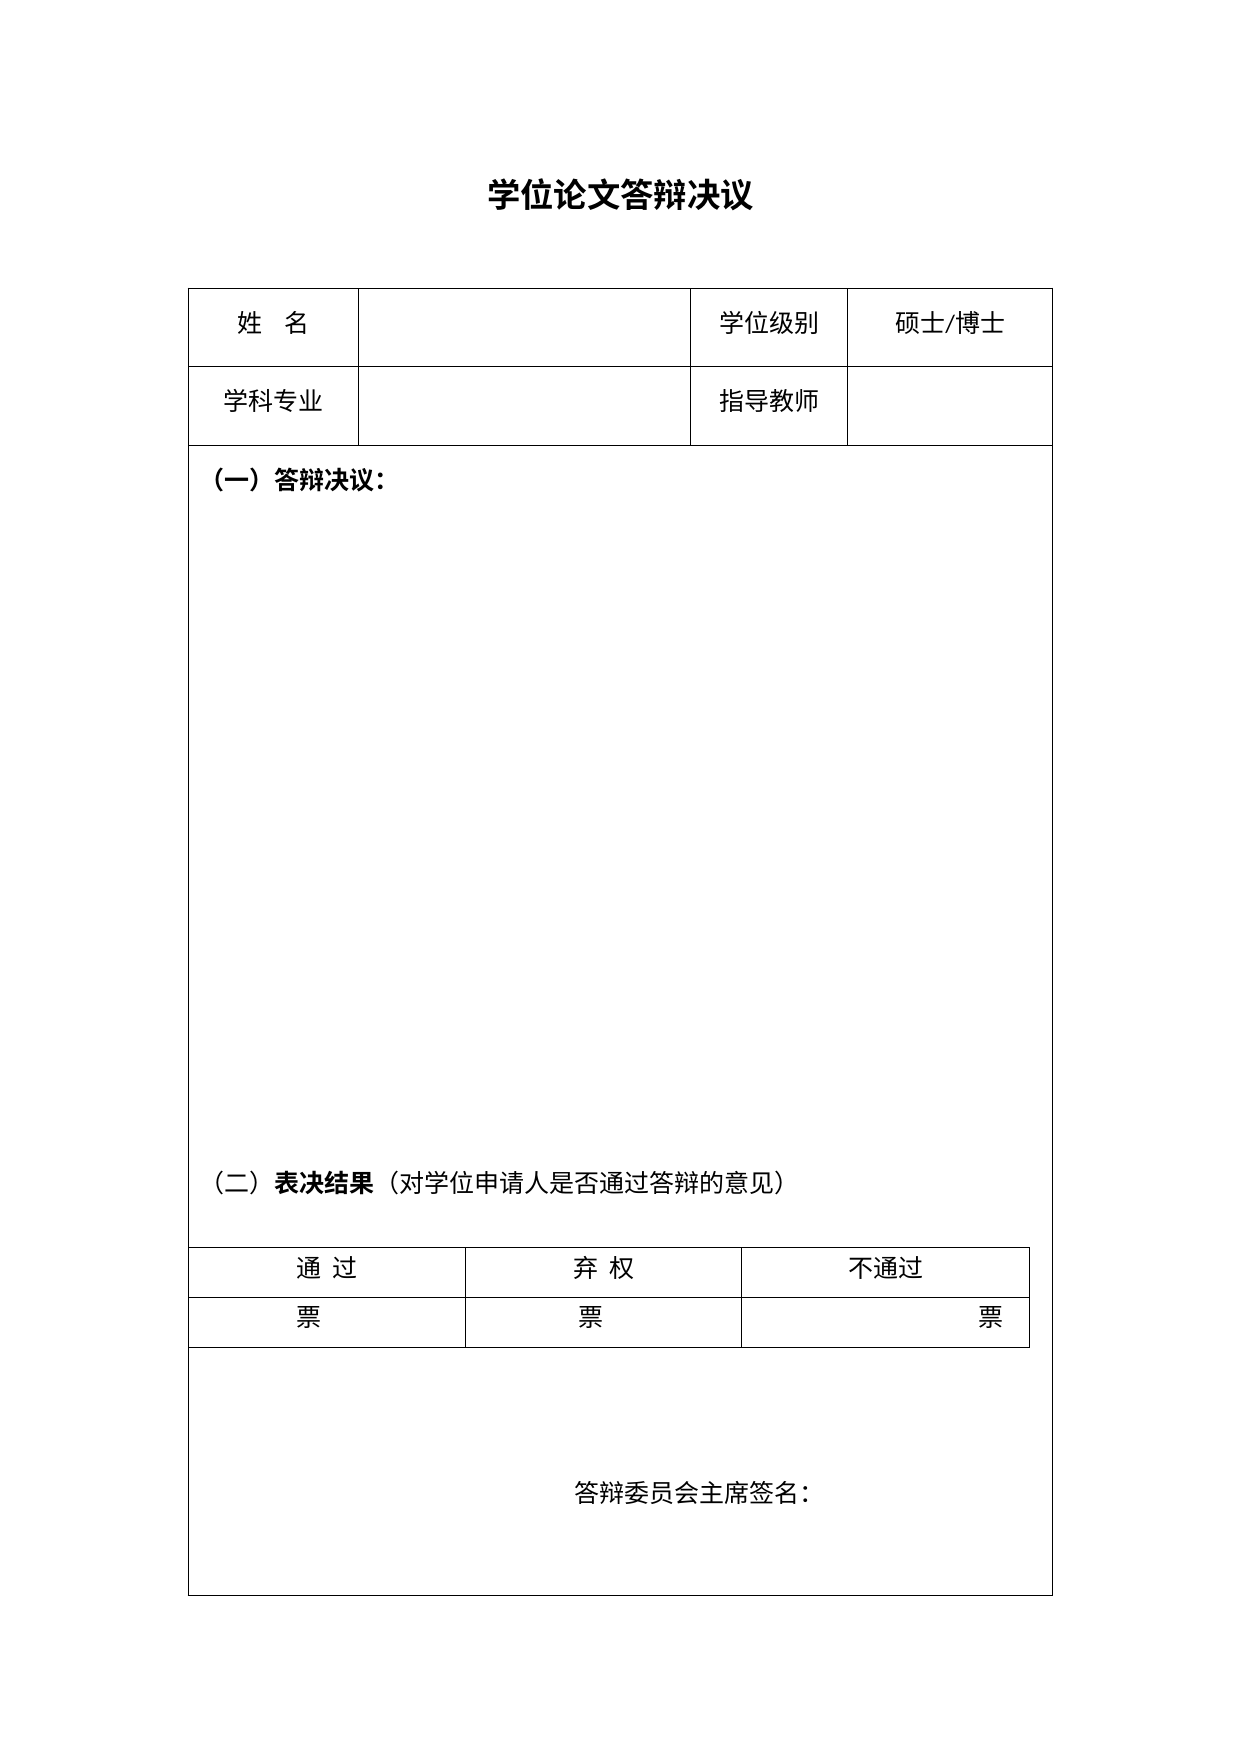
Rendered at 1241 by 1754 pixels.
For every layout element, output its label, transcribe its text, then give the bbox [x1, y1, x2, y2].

table_header 硕士/博士 [848, 289, 1052, 366]
table_header 学位级别 [691, 289, 847, 366]
table_header 姓 名 [189, 289, 358, 366]
table_header [359, 289, 690, 366]
table_cell 学科专业 [189, 367, 358, 445]
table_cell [189, 446, 1052, 1595]
subtitle 学位论文答辩决议 [187, 161, 1053, 226]
table_cell [848, 367, 1052, 445]
table_cell 指导教师 [691, 367, 847, 445]
table_cell [359, 367, 690, 445]
